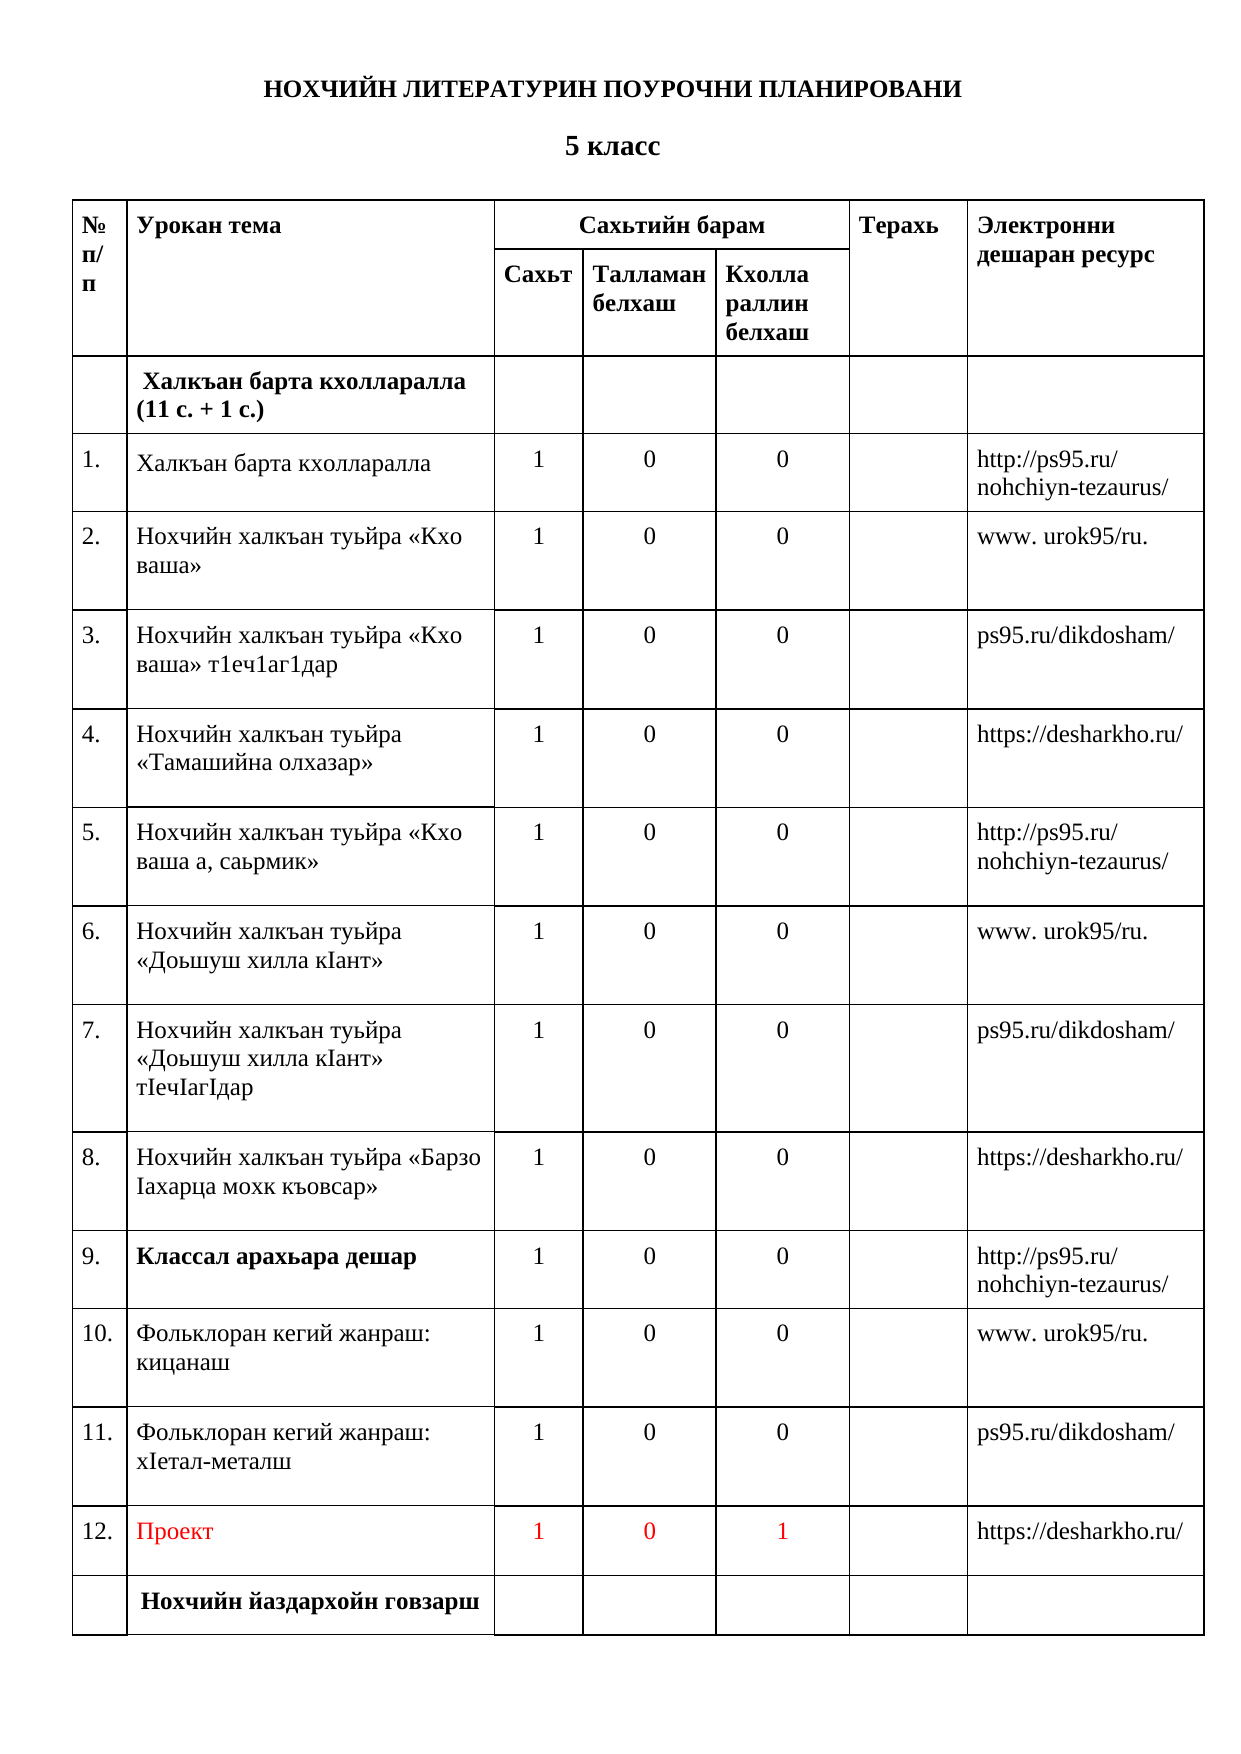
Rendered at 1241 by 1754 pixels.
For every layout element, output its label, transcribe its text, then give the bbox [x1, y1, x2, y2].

table_cell Нохчийн халкъан туьйра «Доьшуш хилла кIант» [128, 906, 494, 1004]
table_cell 0 [584, 434, 715, 511]
table_cell [850, 512, 967, 609]
table_cell 1 [495, 1005, 582, 1131]
table_cell 1 [495, 434, 582, 511]
table_cell 0 [717, 611, 849, 708]
table_cell https://desharkho.ru/ [968, 710, 1203, 806]
table_cell 1 [495, 1309, 582, 1406]
table_cell http://ps95.ru/nohchiyn-tezaurus/ [968, 1231, 1203, 1308]
table_cell http://ps95.ru/nohchiyn-tezaurus/ [968, 434, 1203, 511]
table_cell 0 [717, 1231, 849, 1308]
text 5 класс [74, 128, 1152, 161]
table_cell 7. [73, 1005, 126, 1131]
table_cell 1 [495, 1507, 582, 1575]
table_cell [495, 1576, 582, 1634]
table_cell [850, 1309, 967, 1406]
table_cell [73, 1576, 126, 1634]
table_cell 0 [584, 1005, 715, 1131]
table_cell [850, 1408, 967, 1505]
table_cell 0 [584, 907, 715, 1004]
table_cell 0 [717, 907, 849, 1004]
table_cell 1 [495, 808, 582, 905]
table_cell Талламан белхаш [584, 250, 715, 355]
table_cell [850, 357, 967, 433]
table_cell 0 [584, 1309, 715, 1406]
table_cell 0 [584, 808, 715, 905]
table_cell [850, 1507, 967, 1575]
table_cell Классал арахьара дешар [128, 1231, 494, 1308]
table_cell 0 [717, 710, 849, 806]
table_cell Нохчийн халкъан туьйра «Кхо ваша» [128, 512, 494, 609]
table_cell [850, 808, 967, 905]
table_cell 6. [73, 907, 126, 1004]
table_cell Нохчийн халкъан туьйра «Тамашийна олхазар» [128, 709, 494, 806]
table_cell www. urok95/ru. [968, 1309, 1203, 1406]
table_cell 2. [73, 512, 126, 609]
table_cell Сахьт [495, 250, 582, 355]
table_header № п/п [73, 201, 126, 355]
table_cell www. urok95/ru. [968, 907, 1203, 1004]
table_cell [968, 1576, 1203, 1634]
table_cell [850, 710, 967, 806]
table_cell [850, 907, 967, 1004]
table_cell 0 [584, 512, 715, 609]
table_cell [717, 1576, 849, 1634]
table_cell [850, 1576, 967, 1634]
table_cell https://desharkho.ru/ [968, 1507, 1203, 1575]
table_cell Фольклоран кегий жанраш: хIетал-металш [128, 1407, 494, 1505]
table_cell Фольклоран кегий жанраш: кицанаш [128, 1309, 494, 1406]
table_cell 0 [584, 1507, 715, 1575]
table_cell [850, 1005, 967, 1131]
table_header Электронни дешаран ресурс [968, 201, 1203, 355]
table_cell www. urok95/ru. [968, 512, 1203, 609]
table_cell 0 [717, 1408, 849, 1505]
table_cell 12. [73, 1507, 126, 1575]
table_cell 11. [73, 1408, 126, 1505]
table_cell [850, 434, 967, 511]
table_cell http://ps95.ru/nohchiyn-tezaurus/ [968, 808, 1203, 905]
table_cell 1 [495, 512, 582, 609]
table_cell [717, 357, 849, 433]
table_cell 1 [495, 710, 582, 806]
table_cell 1 [717, 1507, 849, 1575]
table_cell 0 [584, 1231, 715, 1308]
table_cell [850, 1231, 967, 1308]
table_cell Кхолла раллин белхаш [717, 250, 849, 355]
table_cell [128, 1576, 494, 1634]
table_cell 10. [73, 1309, 126, 1406]
table_cell 1. [73, 434, 126, 511]
table_cell 0 [584, 1408, 715, 1505]
table_cell Проект [128, 1506, 494, 1575]
table_cell 4. [73, 710, 126, 806]
table_cell [495, 357, 582, 433]
text НОХЧИЙН ЛИТЕРАТУРИН ПОУРОЧНИ ПЛАНИРОВАНИ [74, 74, 1152, 103]
table_cell Нохчийн халкъан туьйра «Доьшуш хилла кIант» тIечIагIдар [128, 1005, 494, 1131]
table_cell 8. [73, 1133, 126, 1230]
table_cell Нохчийн халкъан туьйра «Кхо ваша» т1еч1аг1дар [128, 610, 494, 708]
table_cell [968, 357, 1203, 433]
table_cell 0 [717, 1133, 849, 1230]
table_cell [584, 1576, 715, 1634]
table_header Урокан тема [128, 201, 494, 355]
table_cell 0 [717, 808, 849, 905]
table_cell 0 [584, 710, 715, 806]
table_cell 1 [495, 1408, 582, 1505]
table_cell Халкъан барта кхолларалла (11 с. + 1 с.) [128, 357, 494, 433]
table_cell [850, 611, 967, 708]
table_cell 0 [584, 611, 715, 708]
table_cell [584, 357, 715, 433]
table_cell 0 [717, 1309, 849, 1406]
table_cell Нохчийн халкъан туьйра «Кхо ваша а, саьрмик» [128, 808, 494, 905]
table_cell 1 [495, 611, 582, 708]
table_cell ps95.ru/dikdosham/ [968, 1005, 1203, 1131]
table_cell [73, 357, 126, 433]
table_cell [850, 1133, 967, 1230]
table_cell 5. [73, 808, 126, 905]
table_cell 1 [495, 907, 582, 1004]
table_cell https://desharkho.ru/ [968, 1133, 1203, 1230]
table_cell 0 [584, 1133, 715, 1230]
table_header Сахьтийн барам [495, 201, 849, 248]
table_cell ps95.ru/dikdosham/ [968, 1408, 1203, 1505]
table_cell 0 [717, 434, 849, 511]
table_cell 9. [73, 1231, 126, 1308]
table_cell Халкъан барта кхолларалла [128, 434, 494, 511]
table_cell Нохчийн халкъан туьйра «Барзо Iахарца мохк къовсар» [128, 1132, 494, 1230]
table_cell 1 [495, 1133, 582, 1230]
table_header Терахь [850, 201, 967, 355]
table_cell 3. [73, 611, 126, 708]
table_cell ps95.ru/dikdosham/ [968, 611, 1203, 708]
table_cell 0 [717, 512, 849, 609]
table_cell 1 [495, 1231, 582, 1308]
table_cell 0 [717, 1005, 849, 1131]
